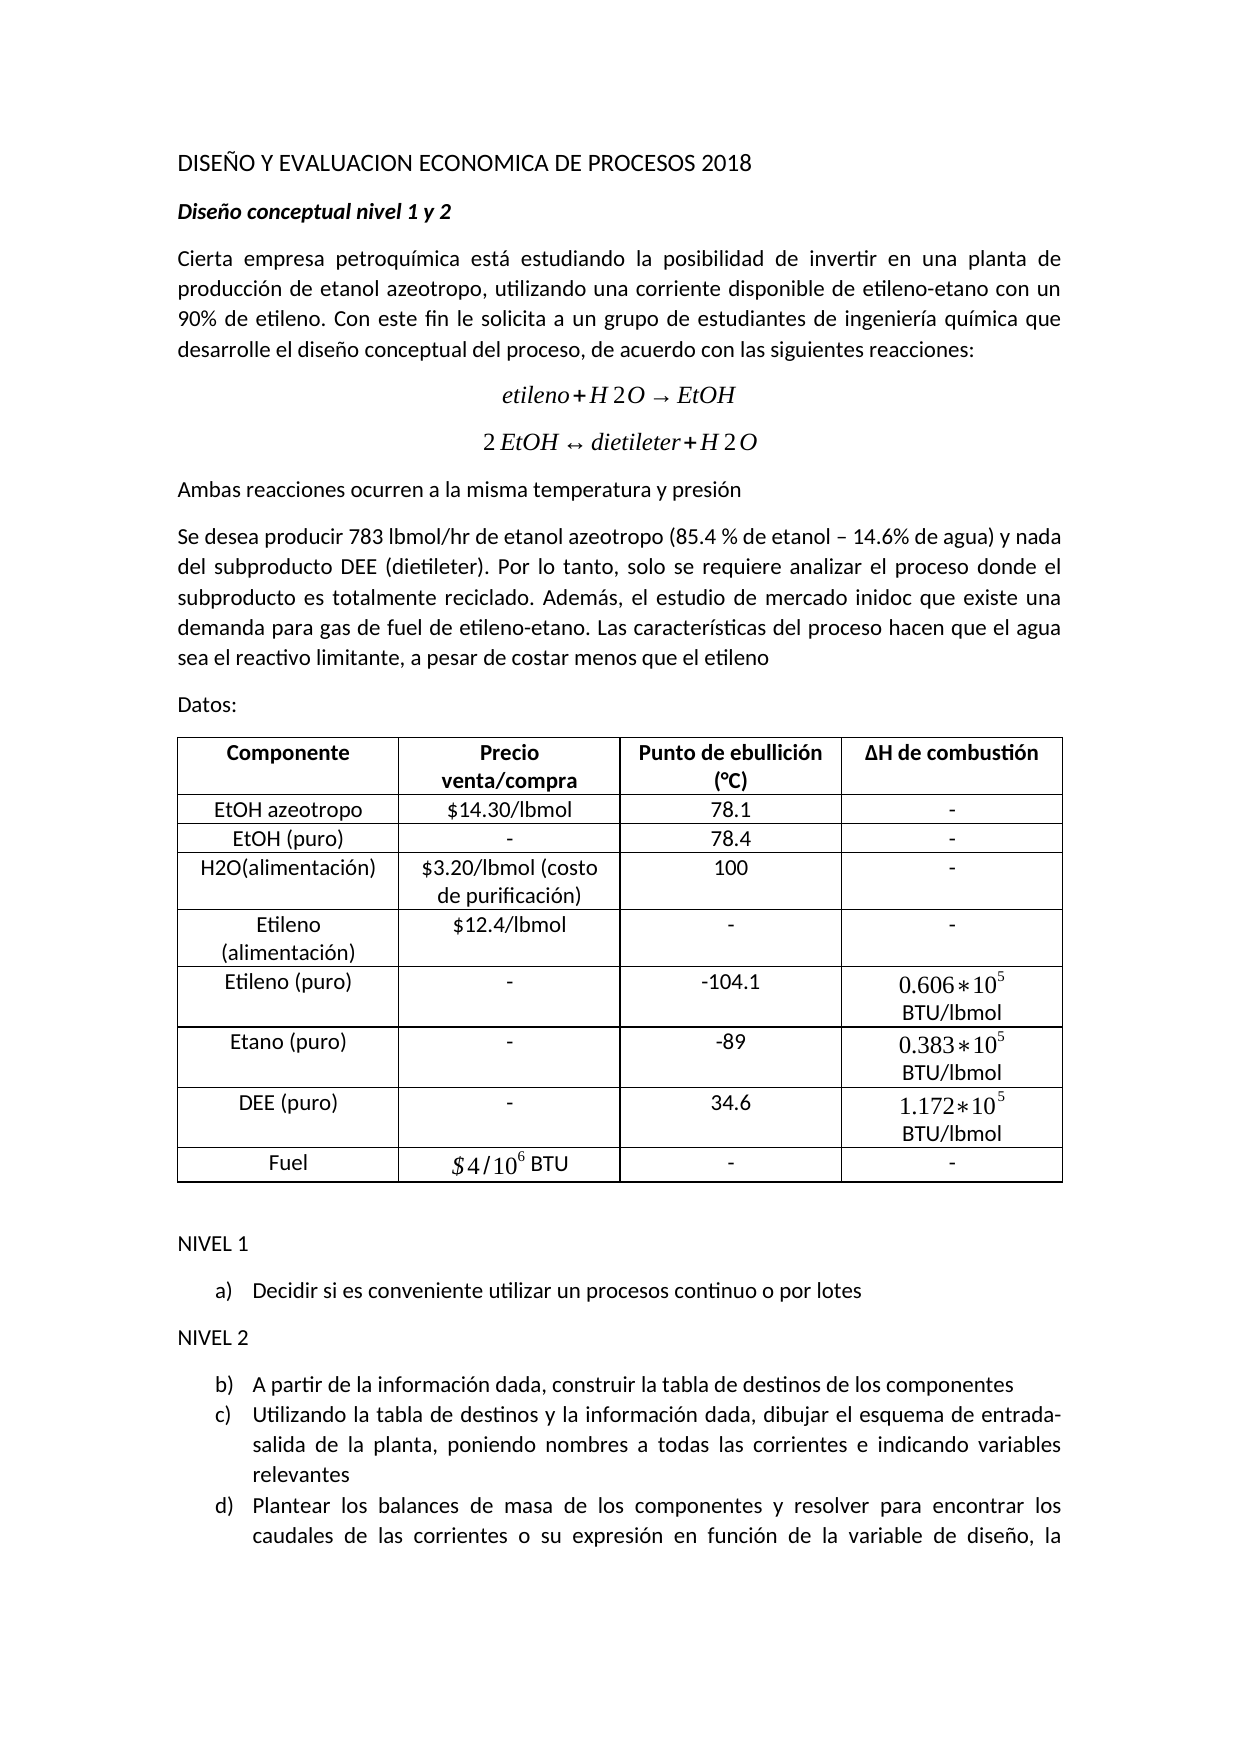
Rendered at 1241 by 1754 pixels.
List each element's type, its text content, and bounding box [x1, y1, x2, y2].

table_cell - [842, 824, 1062, 852]
table_cell -89 [621, 1028, 841, 1087]
table_cell - [842, 853, 1062, 909]
table_cell - [399, 967, 619, 1026]
table_cell -104.1 [621, 967, 841, 1026]
list Utilizando la tabla de destinos y la información dada, dibujar el esquema de entrada-salida de la planta, poniendo nombres a todas las corrientes e indicando variables relevantes [215, 1400, 1063, 1488]
table_cell - [621, 910, 841, 966]
text Diseño conceptual nivel 1 y 2 [177, 197, 1063, 225]
table_cell BTU/lbmol [842, 967, 1062, 1026]
table_cell EtOH azeotropo [178, 795, 398, 823]
text Ambas reacciones ocurren a la misma temperatura y presión [177, 475, 1063, 503]
table_cell 78.1 [621, 795, 841, 823]
table_cell DEE (puro) [178, 1088, 398, 1147]
table_cell 78.4 [621, 824, 841, 852]
table_header Precio venta/compra [399, 738, 619, 794]
table_cell - [842, 795, 1062, 823]
table_cell EtOH (puro) [178, 824, 398, 852]
table_cell $12.4/lbmol [399, 910, 619, 966]
table_cell - [842, 910, 1062, 966]
list A partir de la información dada, construir la tabla de destinos de los componentes [215, 1370, 1063, 1398]
table_cell $3.20/lbmol (costo de purificación) [399, 853, 619, 909]
text NIVEL 2 [177, 1323, 1063, 1351]
text Cierta empresa petroquímica está estudiando la posibilidad de invertir en una planta de producción de etanol azeotropo, utilizando una corriente disponible de etileno-etano con un 90% de etileno. Con este fin le solicita a un grupo de estudiantes de ingeniería química que desarrolle el diseño conceptual del proceso, de acuerdo con las siguientes reacciones: [177, 244, 1063, 363]
table_cell - [399, 1088, 619, 1147]
table_cell BTU [399, 1148, 619, 1181]
table_header ∆H de combustión [842, 738, 1062, 794]
table_cell - [621, 1148, 841, 1181]
table_cell 100 [621, 853, 841, 909]
table_cell $14.30/lbmol [399, 795, 619, 823]
table_cell - [842, 1148, 1062, 1181]
table_cell - [399, 824, 619, 852]
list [215, 1491, 1063, 1549]
table_cell - [399, 1028, 619, 1087]
list Decidir si es conveniente utilizar un procesos continuo o por lotes [215, 1276, 1063, 1304]
table_cell Etileno (alimentación) [178, 910, 398, 966]
table_cell 34.6 [621, 1088, 841, 1147]
table_cell Fuel [178, 1148, 398, 1181]
table_cell BTU/lbmol [842, 1028, 1062, 1087]
table_cell Etileno (puro) [178, 967, 398, 1026]
text Se desea producir 783 lbmol/hr de etanol azeotropo (85.4 % de etanol – 14.6% de agua) y nada del subproducto DEE (dietileter). Por lo tanto, solo se requiere analizar el proceso donde el subproducto es totalmente reciclado. Además, el estudio de mercado inidoc que existe una demanda para gas de fuel de etileno-etano. Las características del proceso hacen que el agua sea el reactivo limitante, a pesar de costar menos que el etileno [177, 522, 1063, 671]
text Datos: [177, 690, 1063, 718]
text NIVEL 1 [177, 1229, 1063, 1257]
table_cell BTU/lbmol [842, 1088, 1062, 1147]
table_cell Etano (puro) [178, 1028, 398, 1087]
table_header Punto de ebullición (°C) [621, 738, 841, 794]
table_header Componente [178, 738, 398, 794]
table_cell H2O(alimentación) [178, 853, 398, 909]
text DISEÑO Y EVALUACION ECONOMICA DE PROCESOS 2018 [177, 148, 1063, 178]
